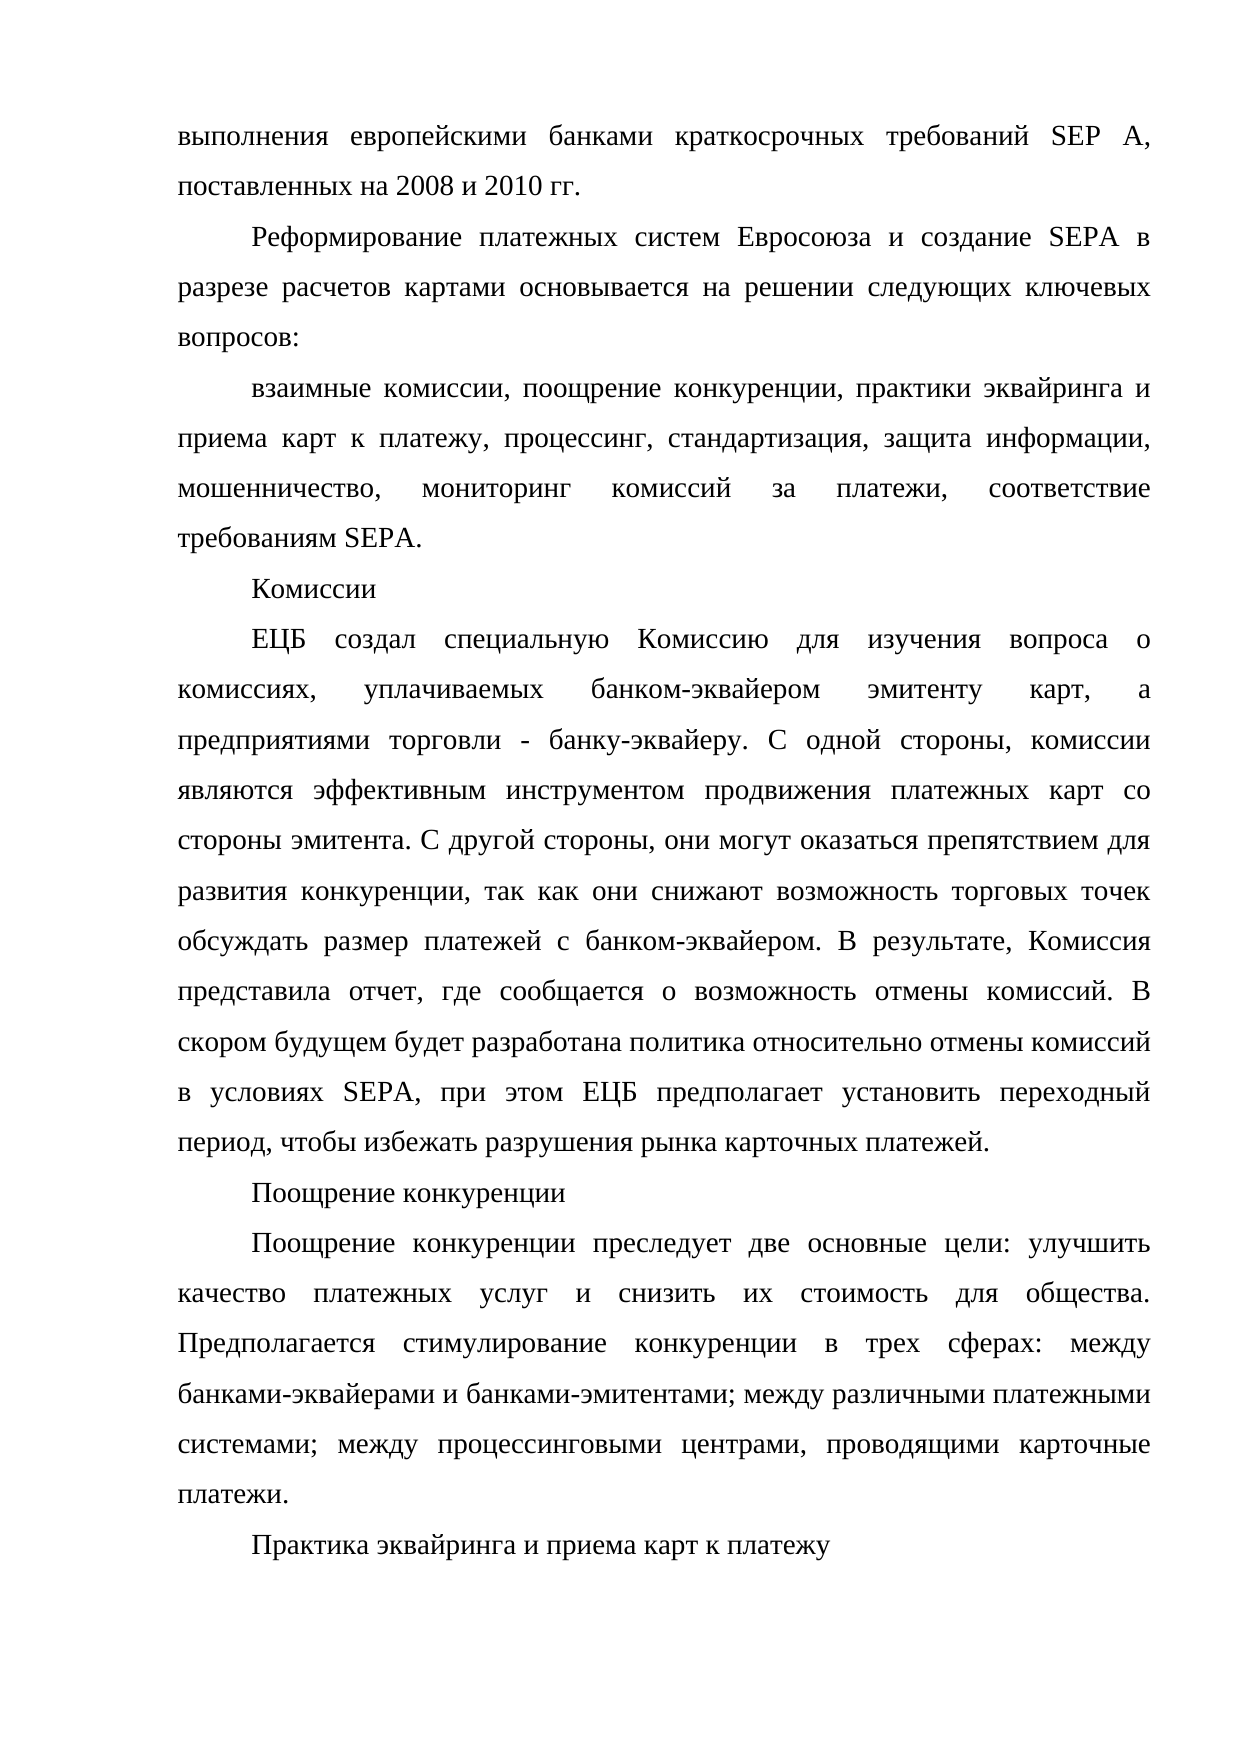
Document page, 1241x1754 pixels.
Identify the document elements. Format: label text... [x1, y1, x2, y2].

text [177, 118, 1152, 202]
text Поощрение конкуренции преследует две основные цели: улучшить качество платежных услуг и снизить их стоимость для общества. Предполагается стимулирование конкуренции в трех сферах: между банками-эквайерами и банками-эмитентами; между различными платежными системами; между процессинговыми центрами, проводящими карточные платежи. [177, 1225, 1152, 1510]
text Реформирование платежных систем Евросоюза и создание SEPA в разрезе расчетов картами основывается на решении следующих ключевых вопросов: [177, 219, 1152, 353]
text Поощрение конкуренции [177, 1175, 1152, 1208]
text взаимные комиссии, поощрение конкуренции, практики эквайринга и приема карт к платежу, процессинг, стандартизация, защита информации, мошенничество, мониторинг комиссий за платежи, соответствие требованиям SEPA. [177, 370, 1152, 554]
text Практика эквайринга и приема карт к платежу [177, 1527, 1152, 1560]
text ЕЦБ создал специальную Комиссию для изучения вопроса о комиссиях, уплачиваемых банком-эквайером эмитенту карт, а предприятиями торговли - банку-эквайеру. С одной стороны, комиссии являются эффективным инструментом продвижения платежных карт со стороны эмитента. С другой стороны, они могут оказаться препятствием для развития конкуренции, так как они снижают возможность торговых точек обсуждать размер платежей с банком-эквайером. В результате, Комиссия представила отчет, где сообщается о возможность отмены комиссий. В скором будущем будет разработана политика относительно отмены комиссий в условиях SEPA, при этом ЕЦБ предполагает установить переходный период, чтобы избежать разрушения рынка карточных платежей. [177, 621, 1152, 1158]
text Комиссии [177, 571, 1152, 604]
